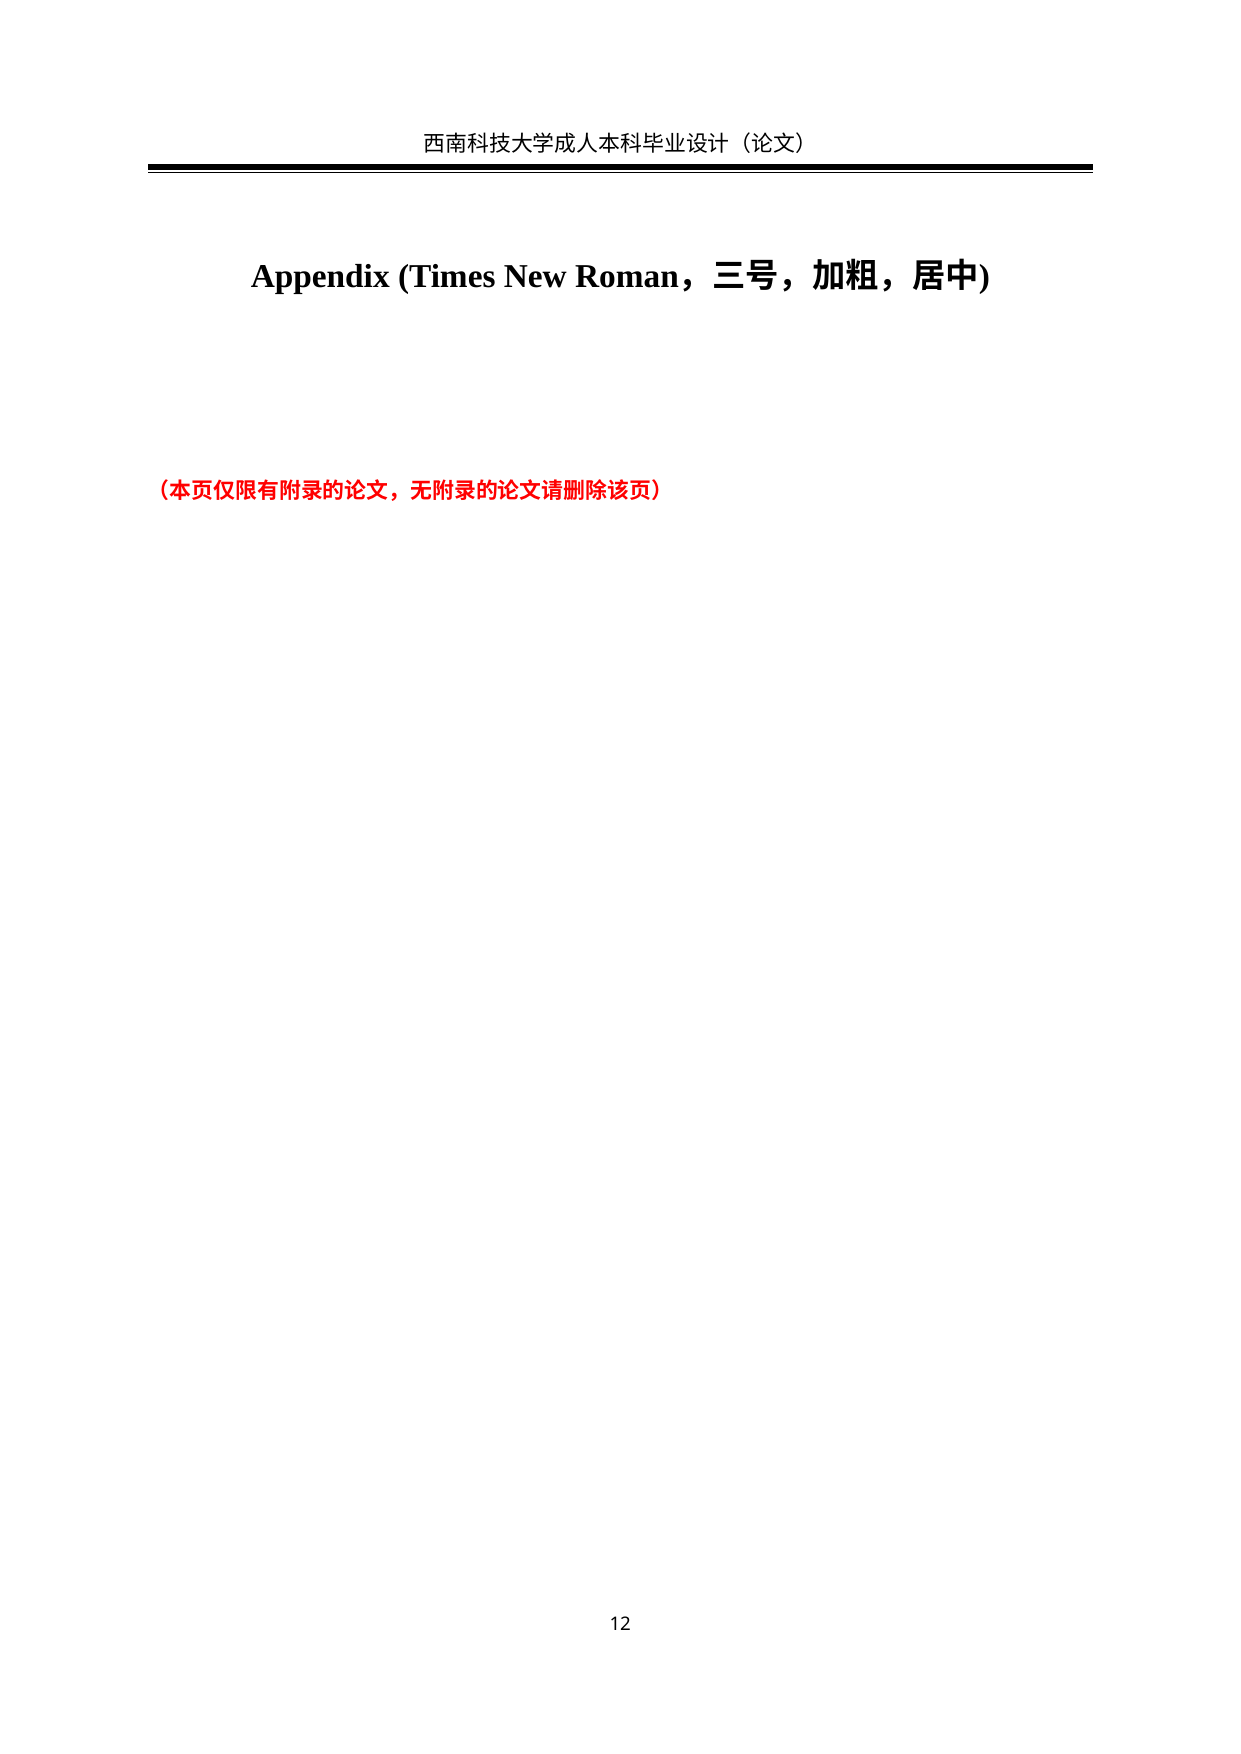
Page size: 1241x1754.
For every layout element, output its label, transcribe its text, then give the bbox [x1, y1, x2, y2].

text （本页仅限有附录的论文，无附录的论文请删除该页） [148, 473, 1093, 506]
text Appendix (Times New Roman，三号，加粗，居中) [148, 241, 1093, 306]
